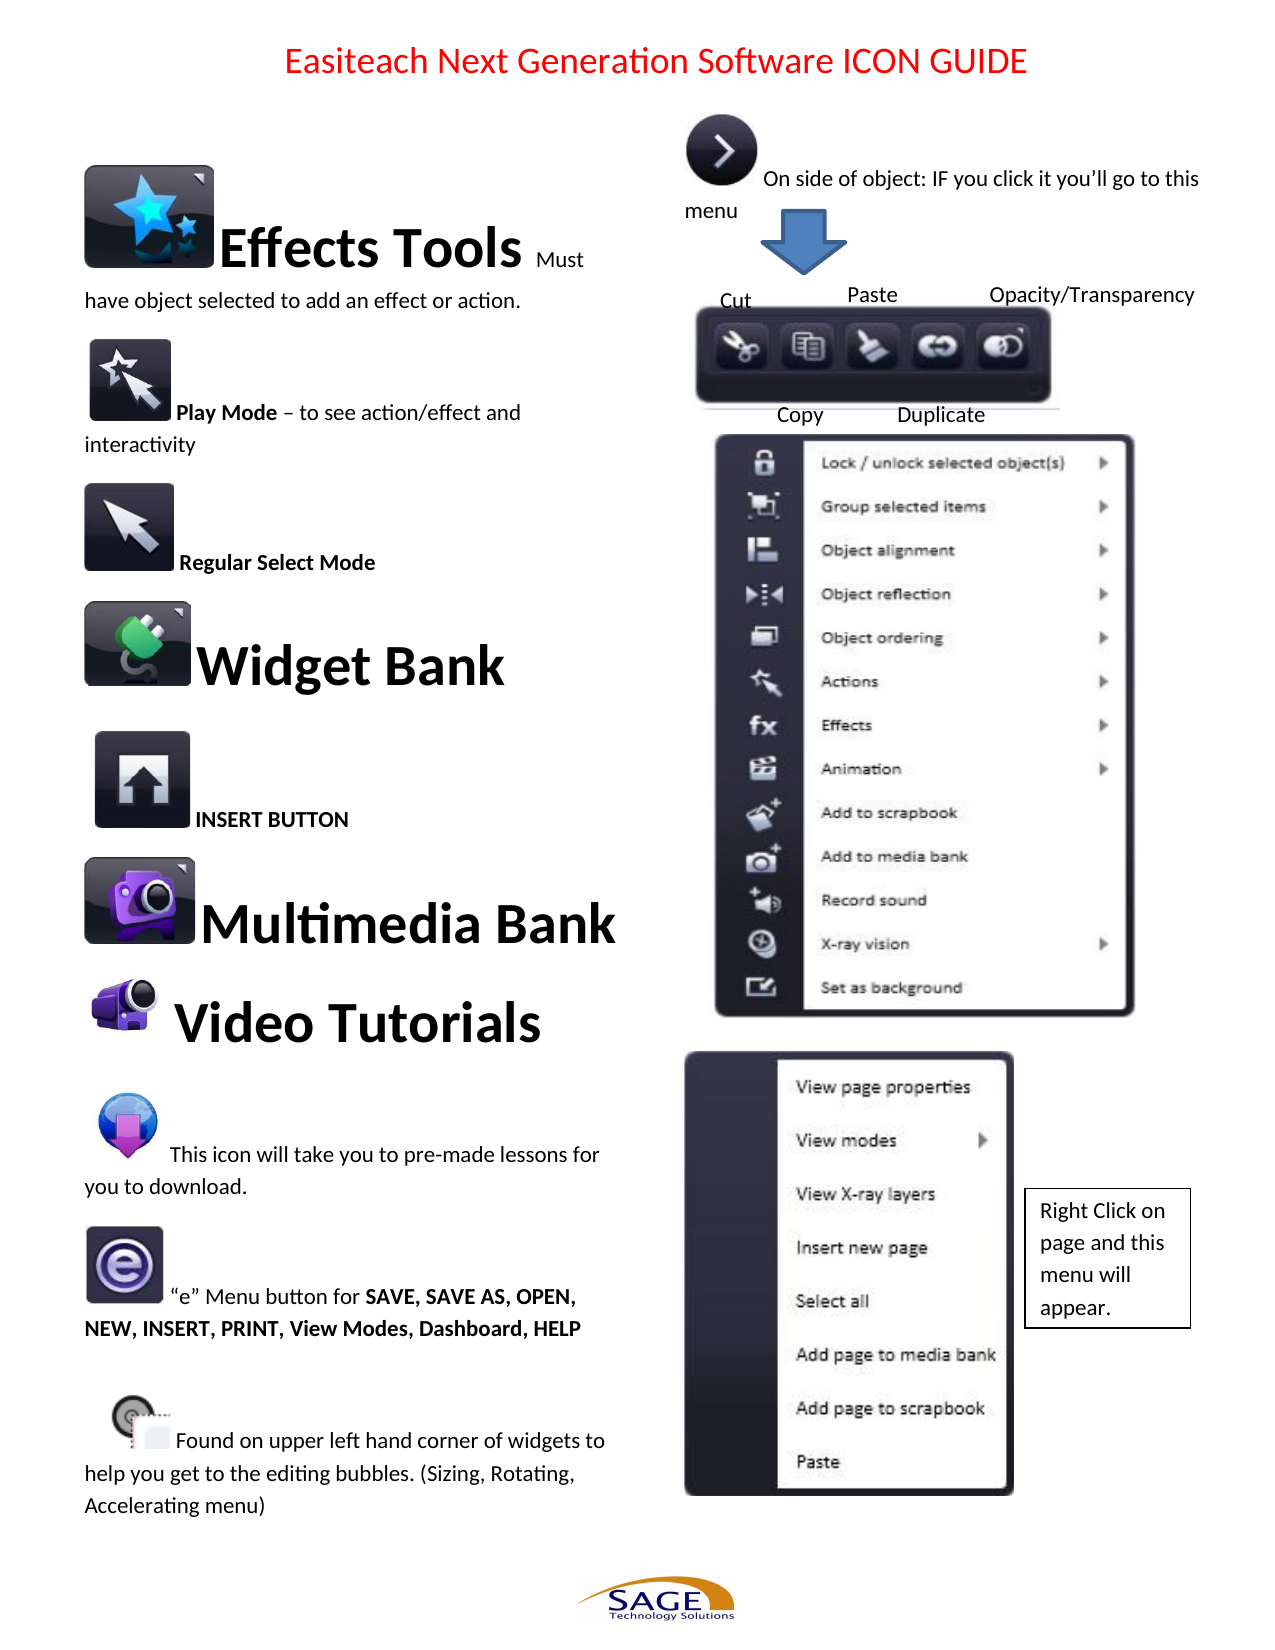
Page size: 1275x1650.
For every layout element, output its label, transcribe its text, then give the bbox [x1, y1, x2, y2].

picture [84, 857, 196, 944]
text Effects Tools Must have object selected to add an effect or action. [84, 166, 628, 315]
text Multimedia Bank Video Tutorials [84, 858, 628, 1057]
text “e” Menu button for SAVE, SAVE AS, OPEN, NEW, INSERT, PRINT, View Modes, Dashboard, HELP [84, 1225, 628, 1343]
text Widget Bank [84, 601, 628, 700]
picture [84, 962, 164, 1043]
picture [689, 301, 1060, 410]
text Play Mode – to see action/effect and interactivity [84, 340, 628, 458]
text This icon will take you to pre-made lessons for you to download. [84, 1088, 628, 1200]
picture [710, 434, 1147, 1027]
picture [84, 165, 214, 268]
text Found on upper left hand corner of widgets to help you get to the editing bubbles. (Sizing, Rotating, Accelerating menu) [84, 1368, 628, 1519]
text On side of object: IF you click it you’ll go to this menu [684, 112, 1228, 224]
picture [575, 1575, 737, 1625]
text Regular Select Mode [84, 483, 628, 576]
text INSERT BUTTON [84, 732, 628, 833]
